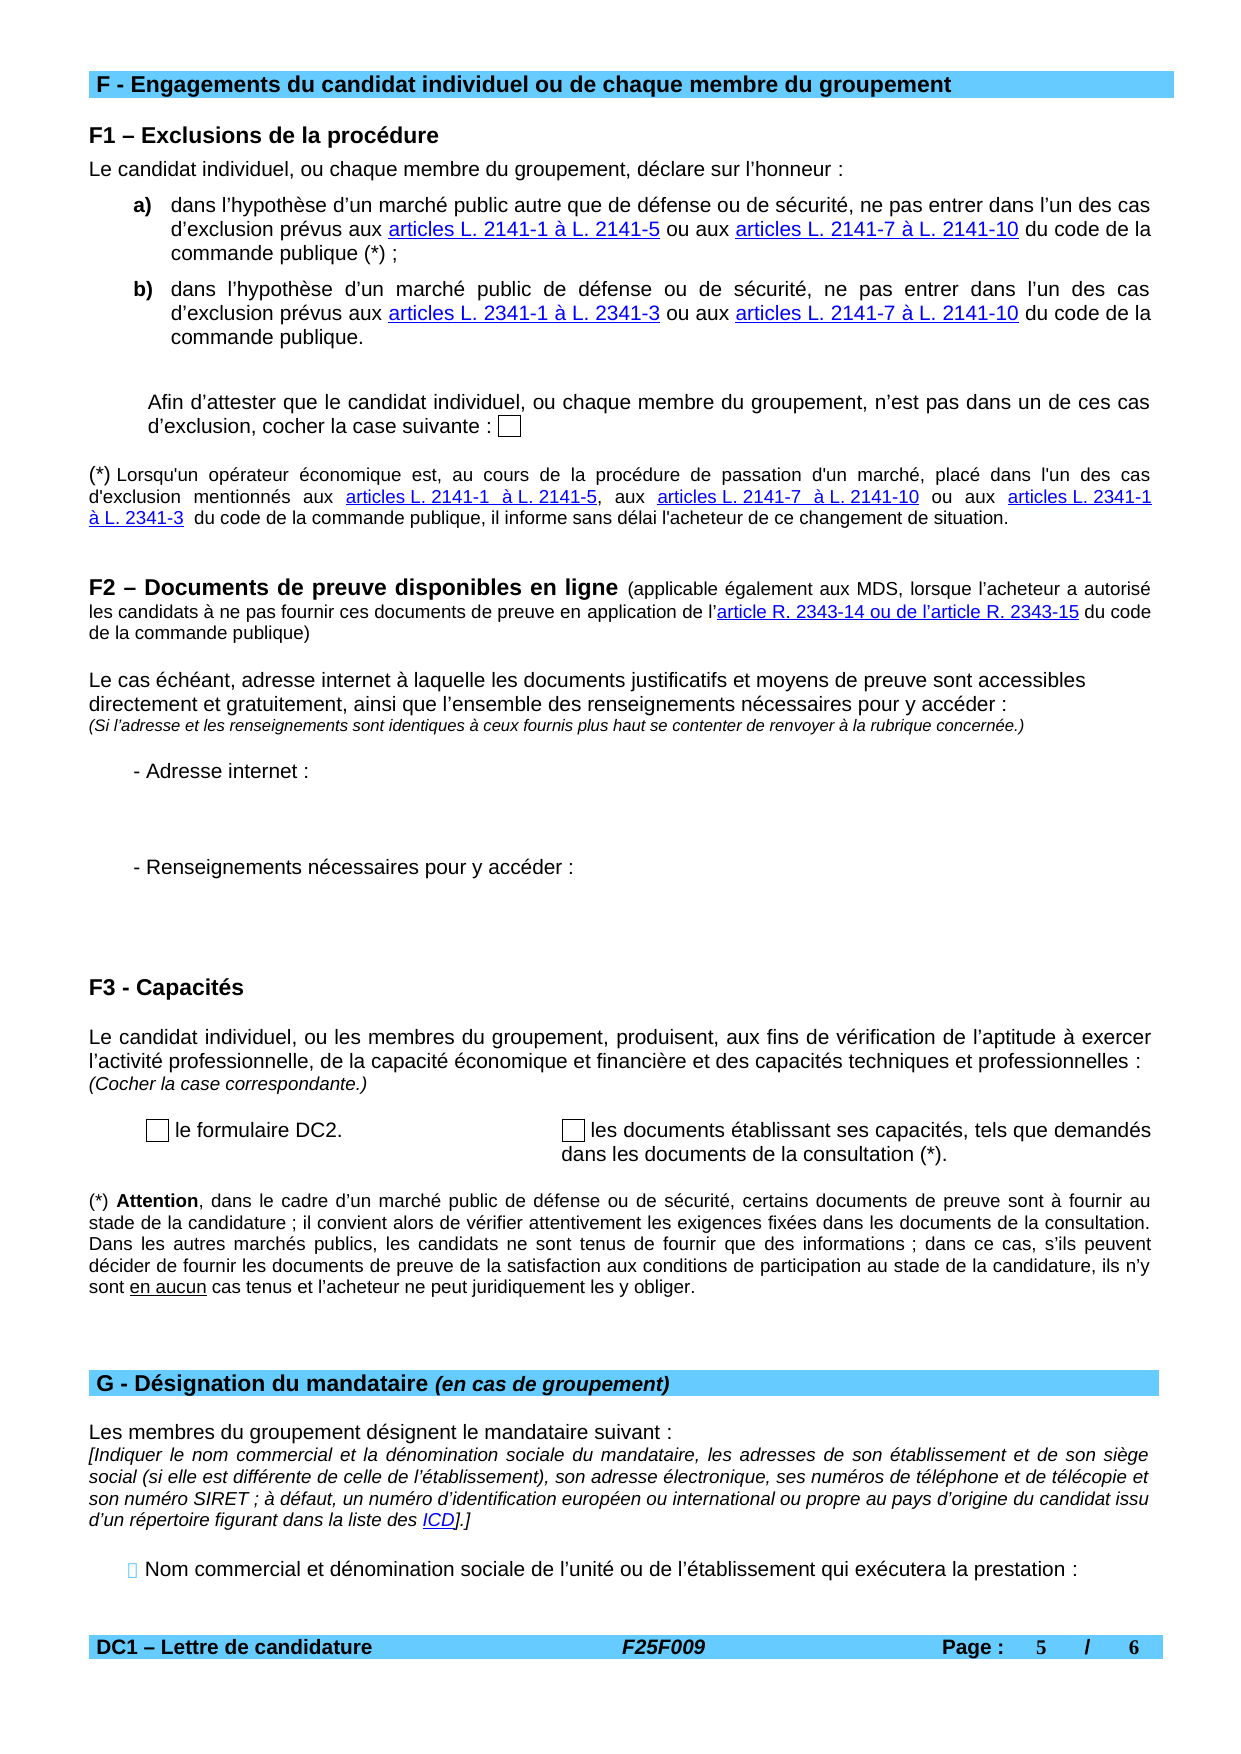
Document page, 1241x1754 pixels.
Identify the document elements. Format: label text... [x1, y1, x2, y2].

text (*) Lorsqu'un opérateur économique est, au cours de la procédure de passation d'un marché, placé dans l'un des cas d'exclusion mentionnés aux articles L. 2141-1 à L. 2141-5, aux articles L. 2141-7 à L. 2141-10 ou aux articles L. 2341-1 à L. 2341-3 du code de la commande publique, il informe sans délai l'acheteur de ce changement de situation. [89, 462, 1152, 529]
text F2 – Documents de preuve disponibles en ligne (applicable également aux MDS, lorsque l’acheteur a autorisé les candidats à ne pas fournir ces documents de preuve en application de l’article R. 2343-14 ou de l’article R. 2343-15 du code de la commande publique) [89, 574, 1152, 644]
text le formulaire DC2. les documents établissant ses capacités, tels que demandés dans les documents de la consultation (*). [146, 1118, 1152, 1166]
text Le candidat individuel, ou chaque membre du groupement, déclare sur l’honneur : [89, 156, 1152, 180]
text Les membres du groupement désignent le mandataire suivant : [89, 1420, 1152, 1444]
text - Renseignements nécessaires pour y accéder : [133, 854, 1152, 878]
text Le candidat individuel, ou les membres du groupement, produisent, aux fins de vérification de l’aptitude à exercer l’activité professionnelle, de la capacité économique et financière et des capacités techniques et professionnelles : [89, 1024, 1152, 1072]
text Le cas échéant, adresse internet à laquelle les documents justificatifs et moyens de preuve sont accessibles directement et gratuitement, ainsi que l’ensemble des renseignements nécessaires pour y accéder : [89, 668, 1152, 716]
text  Nom commercial et dénomination sociale de l’unité ou de l’établissement qui exécutera la prestation : [126, 1554, 1152, 1584]
text F3 - Capacités [89, 974, 1152, 1001]
table_header G - Désignation du mandataire (en cas de groupement) [89, 1370, 1159, 1396]
list dans l’hypothèse d’un marché public de défense ou de sécurité, ne pas entrer dans l’un des cas d’exclusion prévus aux articles L. 2341-1 à L. 2341-3 ou aux articles L. 2141-7 à L. 2141-10 du code de la commande publique. [133, 277, 1152, 349]
text (Si l’adresse et les renseignements sont identiques à ceux fournis plus haut se contenter de renvoyer à la rubrique concernée.) [89, 716, 1152, 735]
text (*) Attention, dans le cadre d’un marché public de défense ou de sécurité, certains documents de preuve sont à fournir au stade de la candidature ; il convient alors de vérifier attentivement les exigences fixées dans les documents de la consultation. Dans les autres marchés publics, les candidats ne sont tenus de fournir que des informations ; dans ce cas, s’ils peuvent décider de fournir les documents de preuve de la satisfaction aux conditions de participation au stade de la candidature, ils n’y sont en aucun cas tenus et l’acheteur ne peut juridiquement les y obliger. [89, 1190, 1152, 1298]
text - Adresse internet : [133, 759, 1152, 783]
text (Cocher la case correspondante.) [89, 1072, 1152, 1094]
text [Indiquer le nom commercial et la dénomination sociale du mandataire, les adresses de son établissement et de son siège social (si elle est différente de celle de l’établissement), son adresse électronique, ses numéros de téléphone et de télécopie et son numéro SIRET ; à défaut, un numéro d’identification européen ou international ou propre au pays d’origine du candidat issu d’un répertoire figurant dans la liste des ICD].] [89, 1444, 1152, 1530]
list dans l’hypothèse d’un marché public autre que de défense ou de sécurité, ne pas entrer dans l’un des cas d’exclusion prévus aux articles L. 2141-1 à L. 2141-5 ou aux articles L. 2141-7 à L. 2141-10 du code de la commande publique (*) ; [133, 193, 1152, 265]
text F1 – Exclusions de la procédure [89, 122, 1152, 148]
text Afin d’attester que le candidat individuel, ou chaque membre du groupement, n’est pas dans un de ces cas d’exclusion, cocher la case suivante : [148, 390, 1152, 438]
table_header F - Engagements du candidat individuel ou de chaque membre du groupement [89, 71, 1174, 98]
